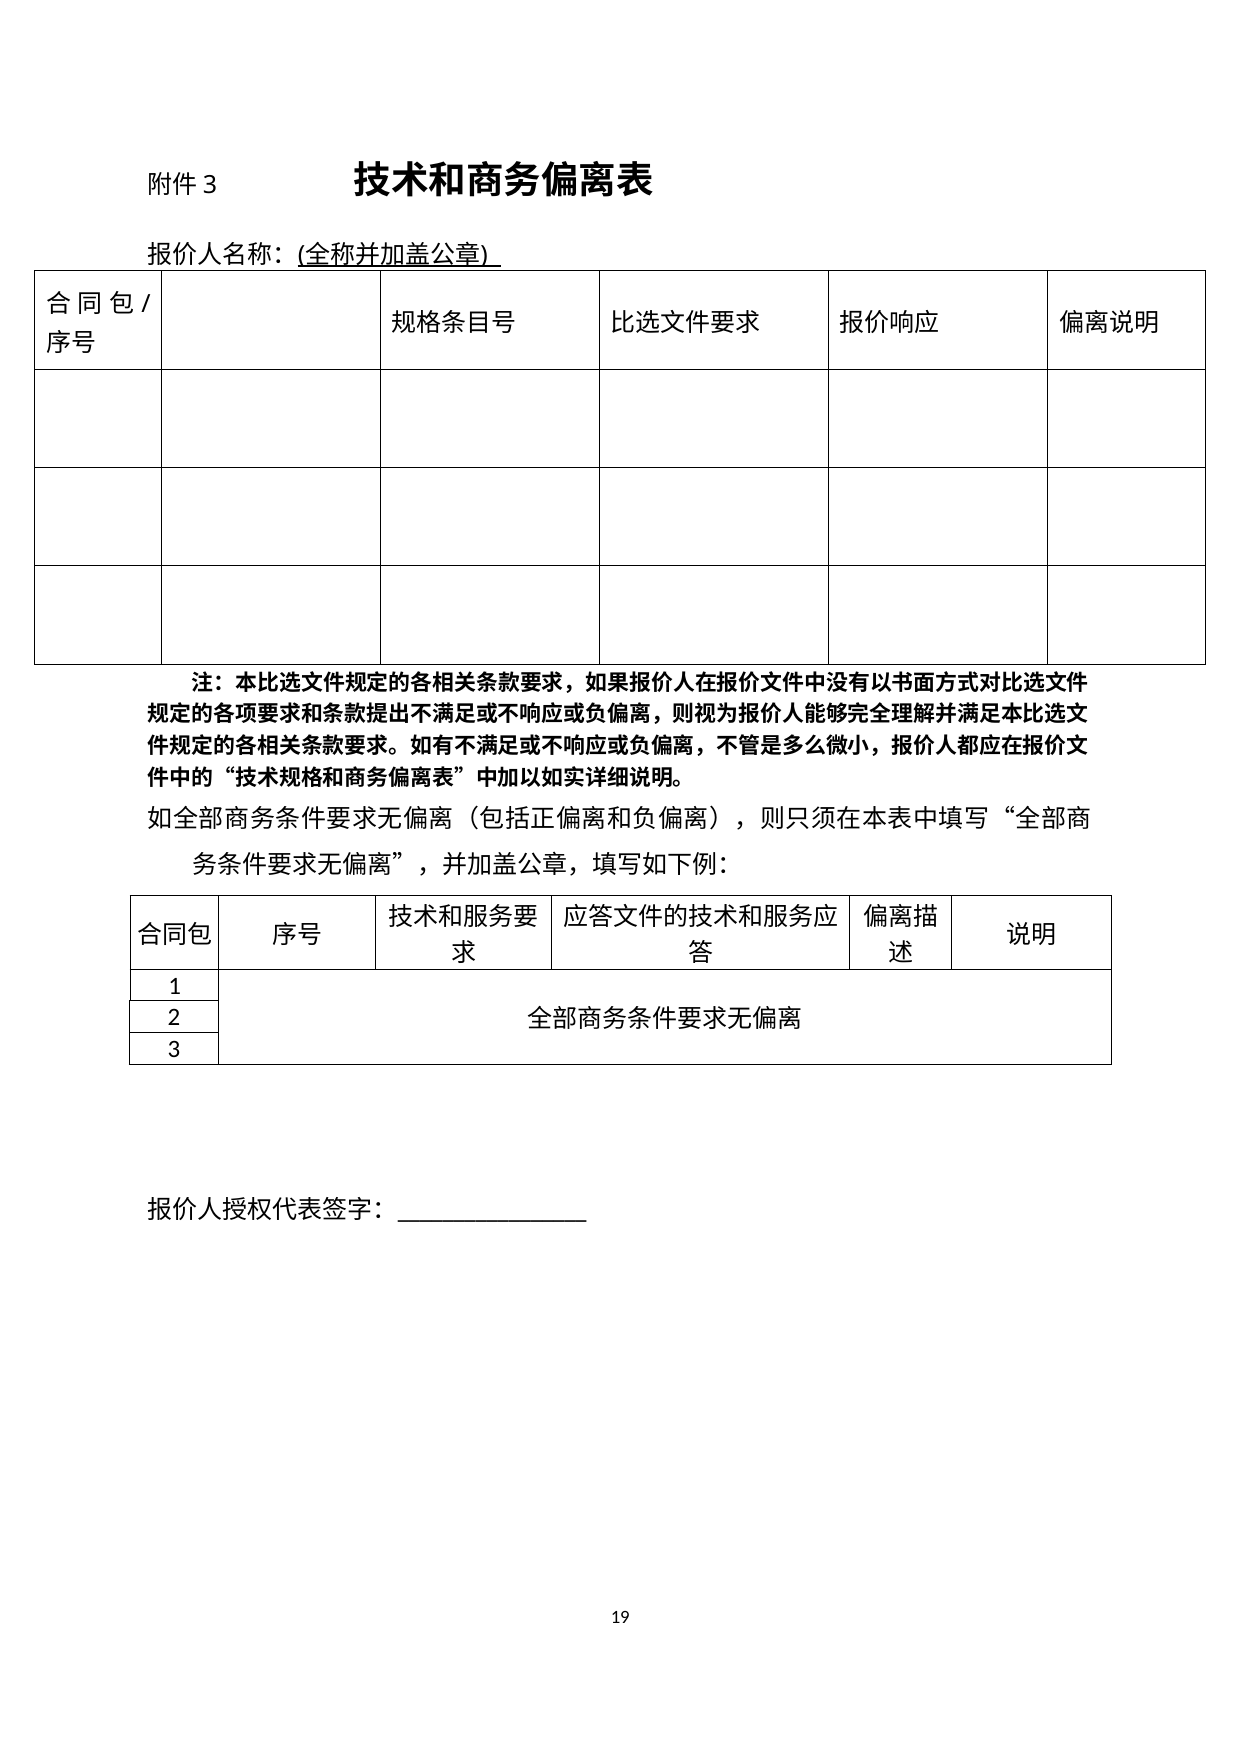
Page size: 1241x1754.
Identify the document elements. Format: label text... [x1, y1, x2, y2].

table_cell [35, 370, 161, 467]
text 附件3 技术和商务偏离表 [148, 150, 1092, 204]
table_cell [381, 468, 599, 565]
table_header [162, 271, 380, 368]
text 报价人名称：(全称并加盖公章) [148, 234, 1092, 270]
table_cell [600, 468, 828, 565]
table_cell 2 [130, 1001, 218, 1032]
table_cell 1 [131, 970, 218, 1000]
text 注：本比选文件规定的各相关条款要求，如果报价人在报价文件中没有以书面方式对比选文件规定的各项要求和条款提出不满足或不响应或负偏离，则视为报价人能够完全理解并满足本比选文件规定的各相关条款要求。如有不满足或不响应或负偏离，不管是多么微小，报价人都应在报价文件中的“技术规格和商务偏离表”中加以如实详细说明。 [148, 665, 1092, 791]
table_cell 全部商务条件要求无偏离 [219, 970, 1111, 1063]
table_cell [1048, 370, 1205, 467]
table_cell [162, 566, 380, 663]
table_cell [162, 468, 380, 565]
table_header 说明 [952, 896, 1111, 969]
table_header 偏离描述 [850, 896, 951, 969]
table_cell [600, 566, 828, 663]
table_cell [35, 468, 161, 565]
table_header 规格条目号 [381, 271, 599, 368]
table_cell [162, 370, 380, 467]
text 报价人授权代表签字：_________________ [148, 1189, 1092, 1226]
table_header 报价响应 [829, 271, 1047, 368]
text 如全部商务条件要求无偏离（包括正偏离和负偏离），则只须在本表中填写“全部商务条件要求无偏离”，并加盖公章，填写如下例： [148, 791, 1092, 883]
table_header 应答文件的技术和服务应答 [552, 896, 849, 969]
table_cell [600, 370, 828, 467]
table_cell [1048, 468, 1205, 565]
table_header 偏离说明 [1048, 271, 1205, 368]
table_cell [1048, 566, 1205, 663]
table_cell [829, 370, 1047, 467]
table_header 序号 [219, 896, 375, 969]
table_header 比选文件要求 [600, 271, 828, 368]
table_header 合同包 [131, 896, 218, 969]
table_cell 3 [130, 1033, 218, 1063]
table_cell [829, 468, 1047, 565]
table_cell [35, 566, 161, 663]
table_header 技术和服务要求 [376, 896, 551, 969]
table_header 合同包/序号 [35, 271, 161, 368]
table_cell [381, 370, 599, 467]
table_cell [381, 566, 599, 663]
table_cell [829, 566, 1047, 663]
